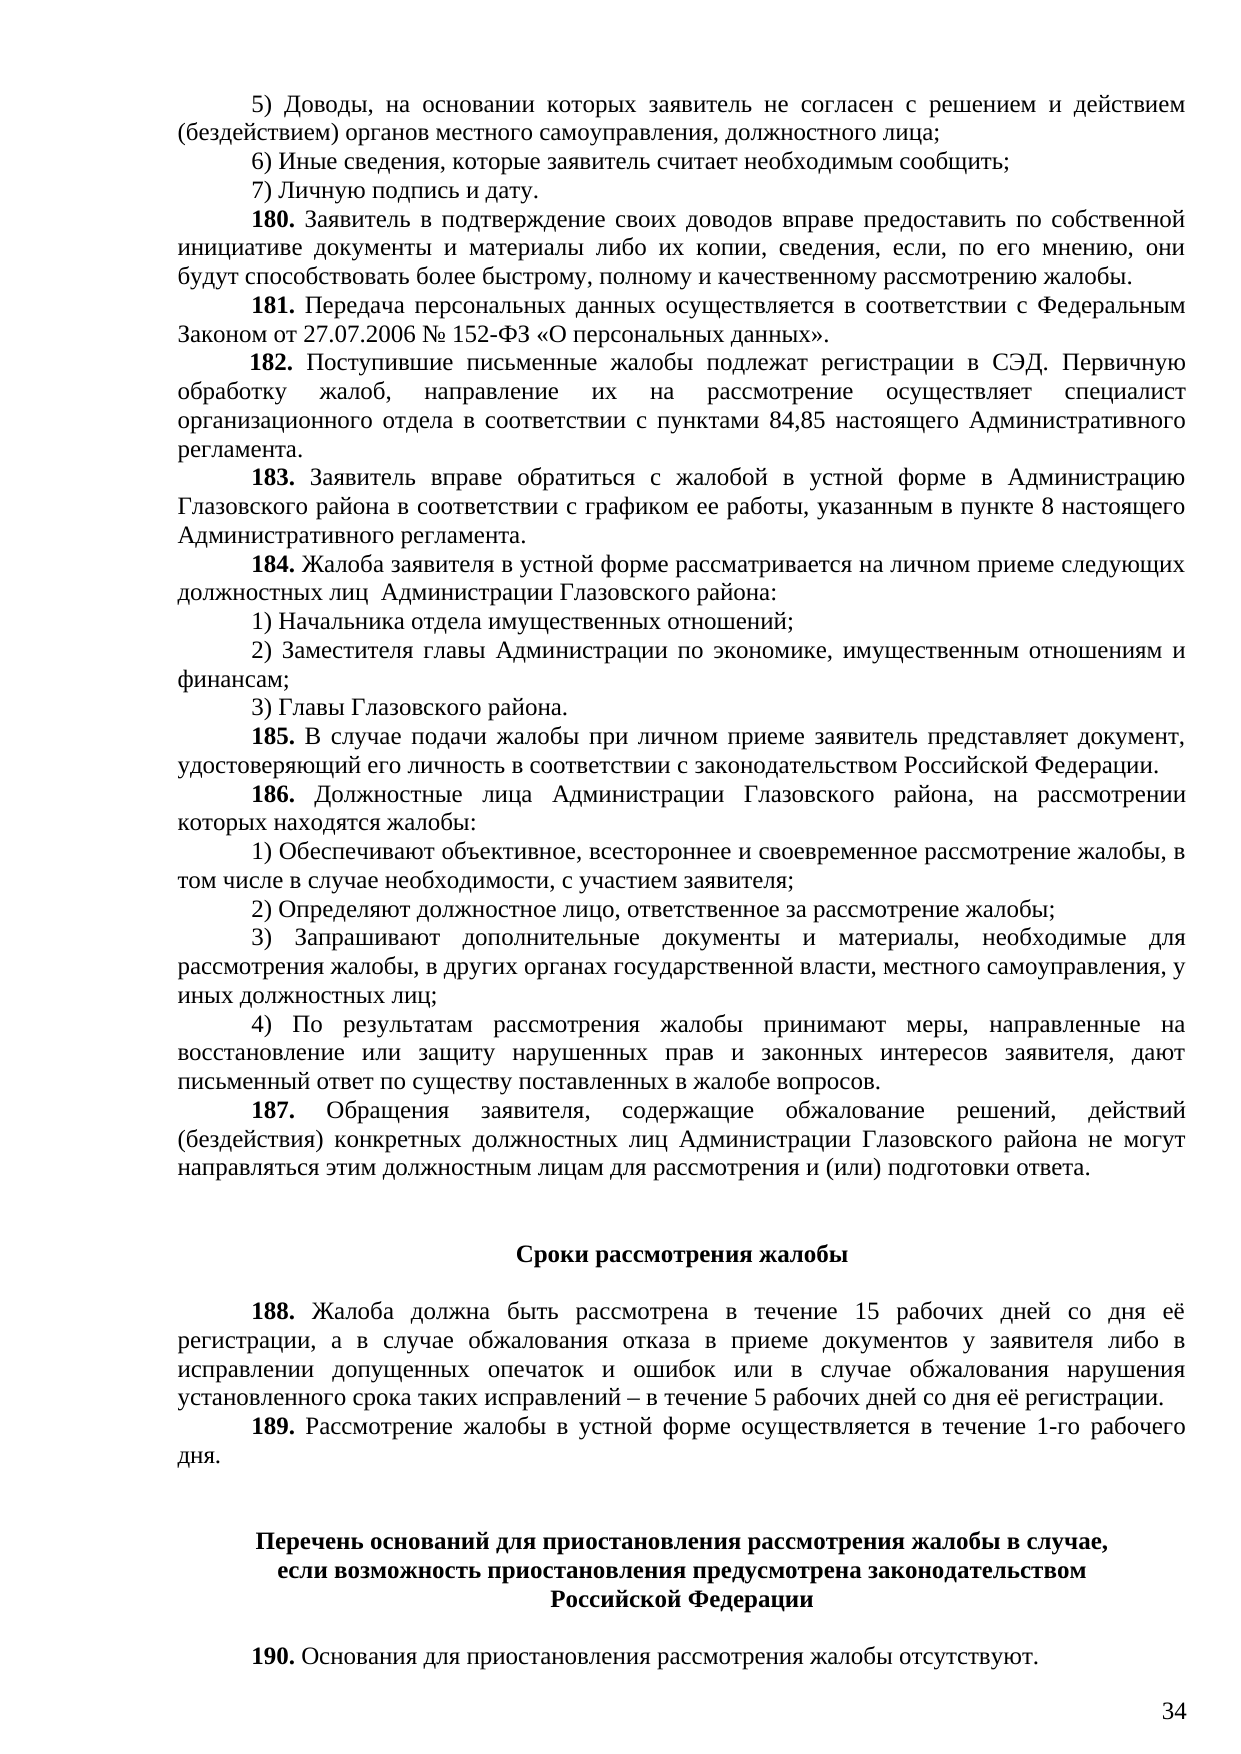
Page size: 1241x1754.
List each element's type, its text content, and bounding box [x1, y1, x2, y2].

text 1) Обеспечивают объективное, всестороннее и своевременное рассмотрение жалобы, в том числе в случае необходимости, с участием заявителя; [177, 836, 1186, 894]
text Сроки рассмотрения жалобы [177, 1239, 1186, 1267]
text 187. Обращения заявителя, содержащие обжалование решений, действий (бездействия) конкретных должностных лиц Администрации Глазовского района не могут направляться этим должностным лицам для рассмотрения и (или) подготовки ответа. [177, 1095, 1186, 1181]
text 2) Определяют должностное лицо, ответственное за рассмотрение жалобы; [177, 894, 1186, 922]
text 182. Поступившие письменные жалобы подлежат регистрации в СЭД. Первичную обработку жалоб, направление их на рассмотрение осуществляет специалист организационного отдела в соответствии с пунктами 84,85 настоящего Административного регламента. [177, 347, 1186, 462]
text 2) Заместителя главы Администрации по экономике, имущественным отношениям и финансам; [177, 635, 1186, 692]
text 7) Личную подпись и дату. [177, 175, 1186, 204]
text 185. В случае подачи жалобы при личном приеме заявитель представляет документ, удостоверяющий его личность в соответствии с законодательством Российской Федерации. [177, 721, 1186, 779]
text если возможность приостановления предусмотрена законодательством [177, 1555, 1186, 1584]
text 4) По результатам рассмотрения жалобы принимают меры, направленные на восстановление или защиту нарушенных прав и законных интересов заявителя, дают письменный ответ по существу поставленных в жалобе вопросов. [177, 1009, 1186, 1095]
text Перечень оснований для приостановления рассмотрения жалобы в случае, [177, 1526, 1186, 1555]
text 181. Передача персональных данных осуществляется в соответствии с Федеральным Законом от 27.07.2006 № 152-ФЗ «О персональных данных». [177, 290, 1186, 347]
text 186. Должностные лица Администрации Глазовского района, на рассмотрении которых находятся жалобы: [177, 779, 1186, 836]
text 1) Начальника отдела имущественных отношений; [177, 606, 1186, 635]
text 6) Иные сведения, которые заявитель считает необходимым сообщить; [177, 146, 1186, 175]
text 3) Главы Глазовского района. [177, 692, 1186, 721]
text 5) Доводы, на основании которых заявитель не согласен с решением и действием (бездействием) органов местного самоуправления, должностного лица; [177, 89, 1186, 146]
text 184. Жалоба заявителя в устной форме рассматривается на личном приеме следующих должностных лиц Администрации Глазовского района: [177, 549, 1186, 606]
text 190. Основания для приостановления рассмотрения жалобы отсутствуют. [177, 1641, 1186, 1670]
text 188. Жалоба должна быть рассмотрена в течение 15 рабочих дней со дня её регистрации, а в случае обжалования отказа в приеме документов у заявителя либо в исправлении допущенных опечаток и ошибок или в случае обжалования нарушения установленного срока таких исправлений – в течение 5 рабочих дней со дня её регистрации. [177, 1296, 1186, 1411]
text 183. Заявитель вправе обратиться с жалобой в устной форме в Администрацию Глазовского района в соответствии с графиком ее работы, указанным в пункте 8 настоящего Административного регламента. [177, 462, 1186, 549]
text 180. Заявитель в подтверждение своих доводов вправе предоставить по собственной инициативе документы и материалы либо их копии, сведения, если, по его мнению, они будут способствовать более быстрому, полному и качественному рассмотрению жалобы. [177, 204, 1186, 290]
text 189. Рассмотрение жалобы в устной форме осуществляется в течение 1-го рабочего дня. [177, 1411, 1186, 1469]
text Российской Федерации [177, 1584, 1186, 1612]
text 3) Запрашивают дополнительные документы и материалы, необходимые для рассмотрения жалобы, в других органах государственной власти, местного самоуправления, у иных должностных лиц; [177, 922, 1186, 1009]
